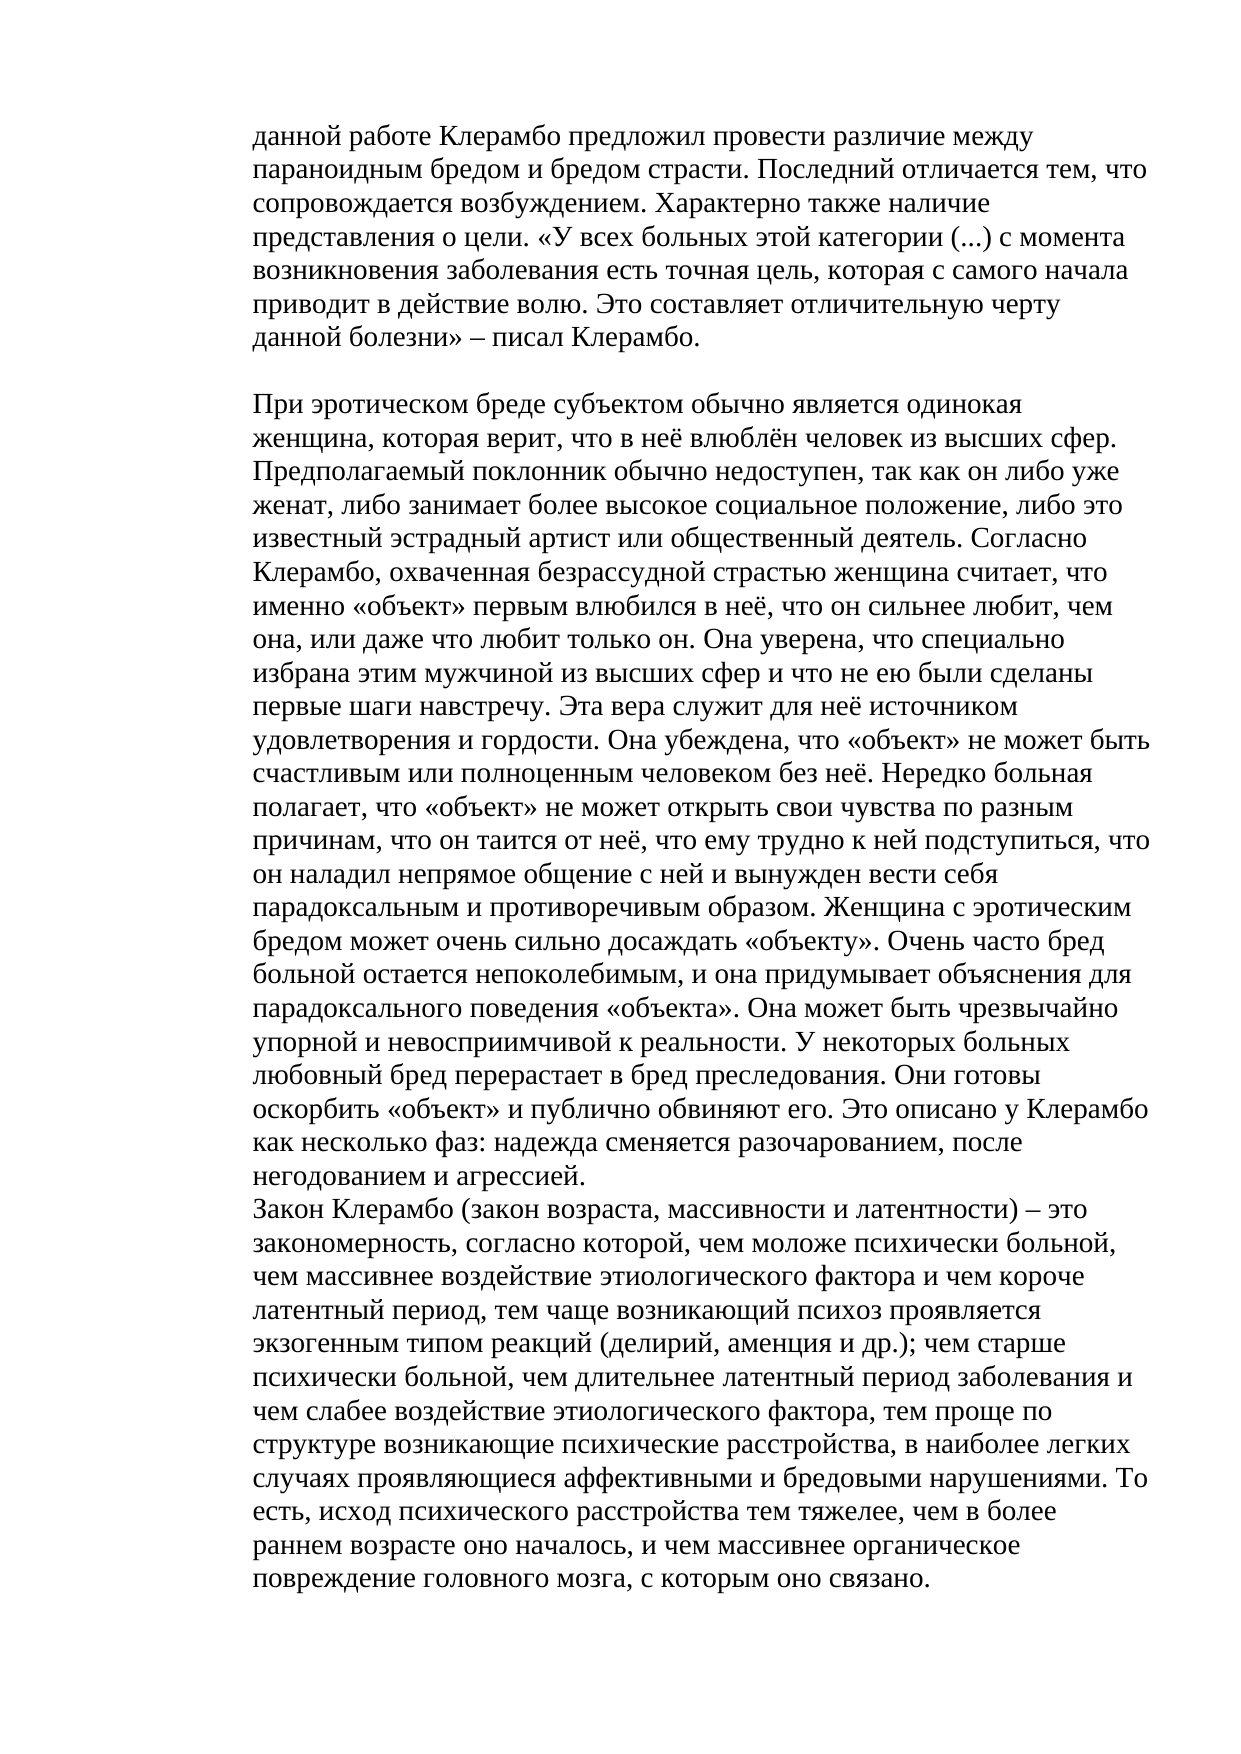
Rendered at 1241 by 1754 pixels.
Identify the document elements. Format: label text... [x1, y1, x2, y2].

list Закон Клерамбо (закон возраста, массивности и латентности) – это закономерность, согласно которой, чем моложе психически больной, чем массивнее воздействие этиологического фактора и чем короче латентный период, тем чаще возникающий психоз проявляется экзогенным типом реакций (делирий, аменция и др.); чем старше психически больной, чем длительнее латентный период заболевания и чем слабее воздействие этиологического фактора, тем проще по структуре возникающие психические расстройства, в наиболее легких случаях проявляющиеся аффективными и бредовыми нарушениями. То есть, исход психического расстройства тем тяжелее, чем в более раннем возрасте оно началось, и чем массивнее органическое повреждение головного мозга, с которым оно связано. [252, 1191, 1152, 1594]
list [252, 118, 1152, 353]
list При эротическом бреде субъектом обычно является одинокая женщина, которая верит, что в неё влюблён человек из высших сфер. Предполагаемый поклонник обычно недоступен, так как он либо уже женат, либо занимает более высокое социальное положение, либо это известный эстрадный артист или общественный деятель. Согласно Клерамбо, охваченная безрассудной страстью женщина считает, что именно «объект» первым влюбился в неё, что он сильнее любит, чем она, или даже что любит только он. Она уверена, что специально избрана этим мужчиной из высших сфер и что не ею были сделаны первые шаги навстречу. Эта вера служит для неё источником удовлетворения и гордости. Она убеждена, что «объект» не может быть счастливым или полноценным человеком без неё. Нередко больная полагает, что «объект» не может открыть свои чувства по разным причинам, что он таится от неё, что ему трудно к ней подступиться, что он наладил непрямое общение с ней и вынужден вести себя парадоксальным и противоречивым образом. Женщина с эротическим бредом может очень сильно досаждать «объекту». Очень часто бред больной остается непоколебимым, и она придумывает объяснения для парадоксального поведения «объекта». Она может быть чрезвычайно упорной и невосприимчивой к реальности. У некоторых больных любовный бред перерастает в бред преследования. Они готовы оскорбить «объект» и публично обвиняют его. Это описано у Клерамбо как несколько фаз: надежда сменяется разочарованием, после негодованием и агрессией. [252, 386, 1152, 1191]
